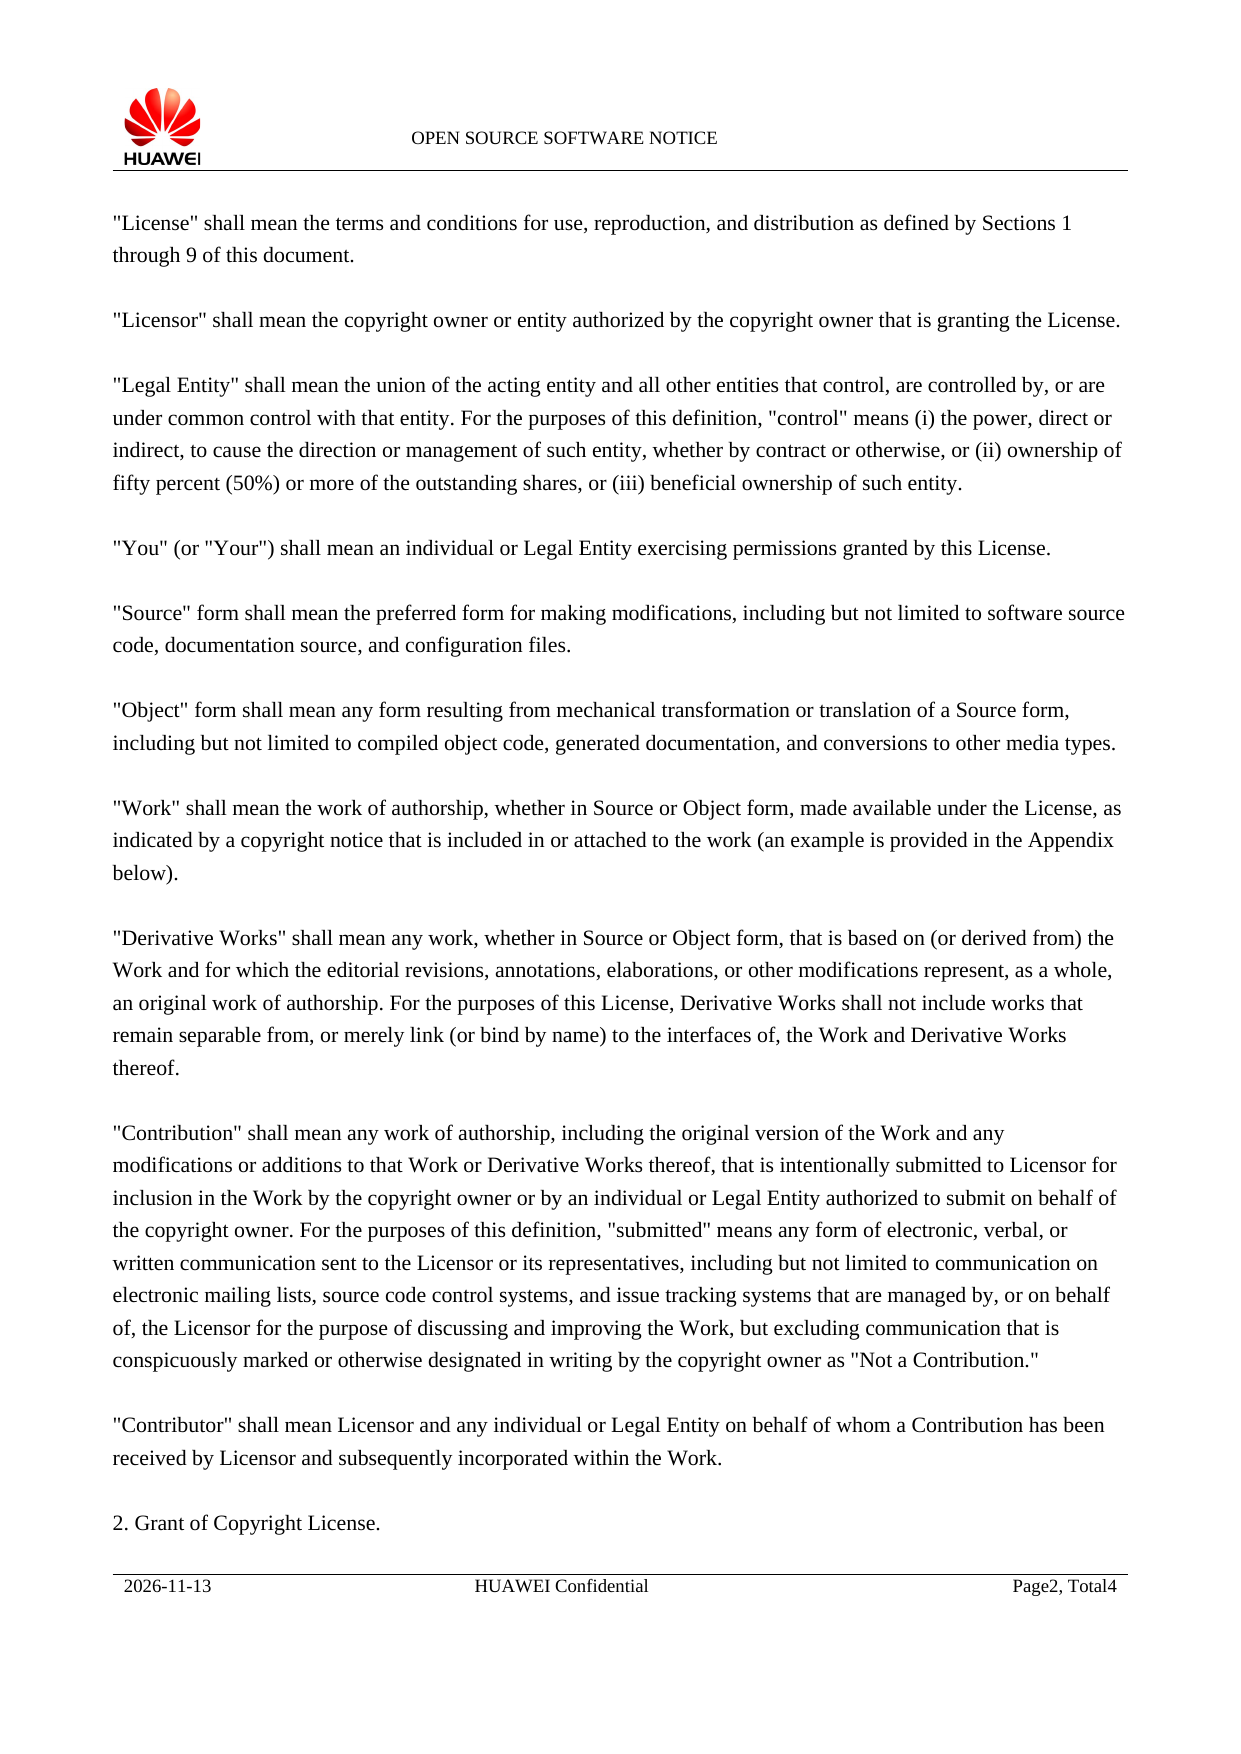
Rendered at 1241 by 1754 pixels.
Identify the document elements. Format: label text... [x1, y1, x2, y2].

text 2. Grant of Copyright License. [112, 1506, 1128, 1539]
text "Object" form shall mean any form resulting from mechanical transformation or translation of a Source form, including but not limited to compiled object code, generated documentation, and conversions to other media types. [112, 694, 1128, 759]
text "Legal Entity" shall mean the union of the acting entity and all other entities that control, are controlled by, or are under common control with that entity. For the purposes of this definition, "control" means (i) the power, direct or indirect, to cause the direction or management of such entity, whether by contract or otherwise, or (ii) ownership of fifty percent (50%) or more of the outstanding shares, or (iii) beneficial ownership of such entity. [112, 369, 1128, 499]
text "Work" shall mean the work of authorship, whether in Source or Object form, made available under the License, as indicated by a copyright notice that is included in or attached to the work (an example is provided in the Appendix below). [112, 791, 1128, 889]
text "Source" form shall mean the preferred form for making modifications, including but not limited to software source code, documentation source, and configuration files. [112, 596, 1128, 661]
text "Contribution" shall mean any work of authorship, including the original version of the Work and any modifications or additions to that Work or Derivative Works thereof, that is intentionally submitted to Licensor for inclusion in the Work by the copyright owner or by an individual or Legal Entity authorized to submit on behalf of the copyright owner. For the purposes of this definition, "submitted" means any form of electronic, verbal, or written communication sent to the Licensor or its representatives, including but not limited to communication on electronic mailing lists, source code control systems, and issue tracking systems that are managed by, or on behalf of, the Licensor for the purpose of discussing and improving the Work, but excluding communication that is conspicuously marked or otherwise designated in writing by the copyright owner as "Not a Contribution." [112, 1116, 1128, 1376]
text "License" shall mean the terms and conditions for use, reproduction, and distribution as defined by Sections 1 through 9 of this document. [112, 206, 1128, 271]
text "You" (or "Your") shall mean an individual or Legal Entity exercising permissions granted by this License. [112, 531, 1128, 564]
picture [124, 88, 201, 165]
text "Derivative Works" shall mean any work, whether in Source or Object form, that is based on (or derived from) the Work and for which the editorial revisions, annotations, elaborations, or other modifications represent, as a whole, an original work of authorship. For the purposes of this License, Derivative Works shall not include works that remain separable from, or merely link (or bind by name) to the interfaces of, the Work and Derivative Works thereof. [112, 921, 1128, 1084]
text "Contributor" shall mean Licensor and any individual or Legal Entity on behalf of whom a Contribution has been received by Licensor and subsequently incorporated within the Work. [112, 1409, 1128, 1474]
text "Licensor" shall mean the copyright owner or entity authorized by the copyright owner that is granting the License. [112, 304, 1128, 336]
